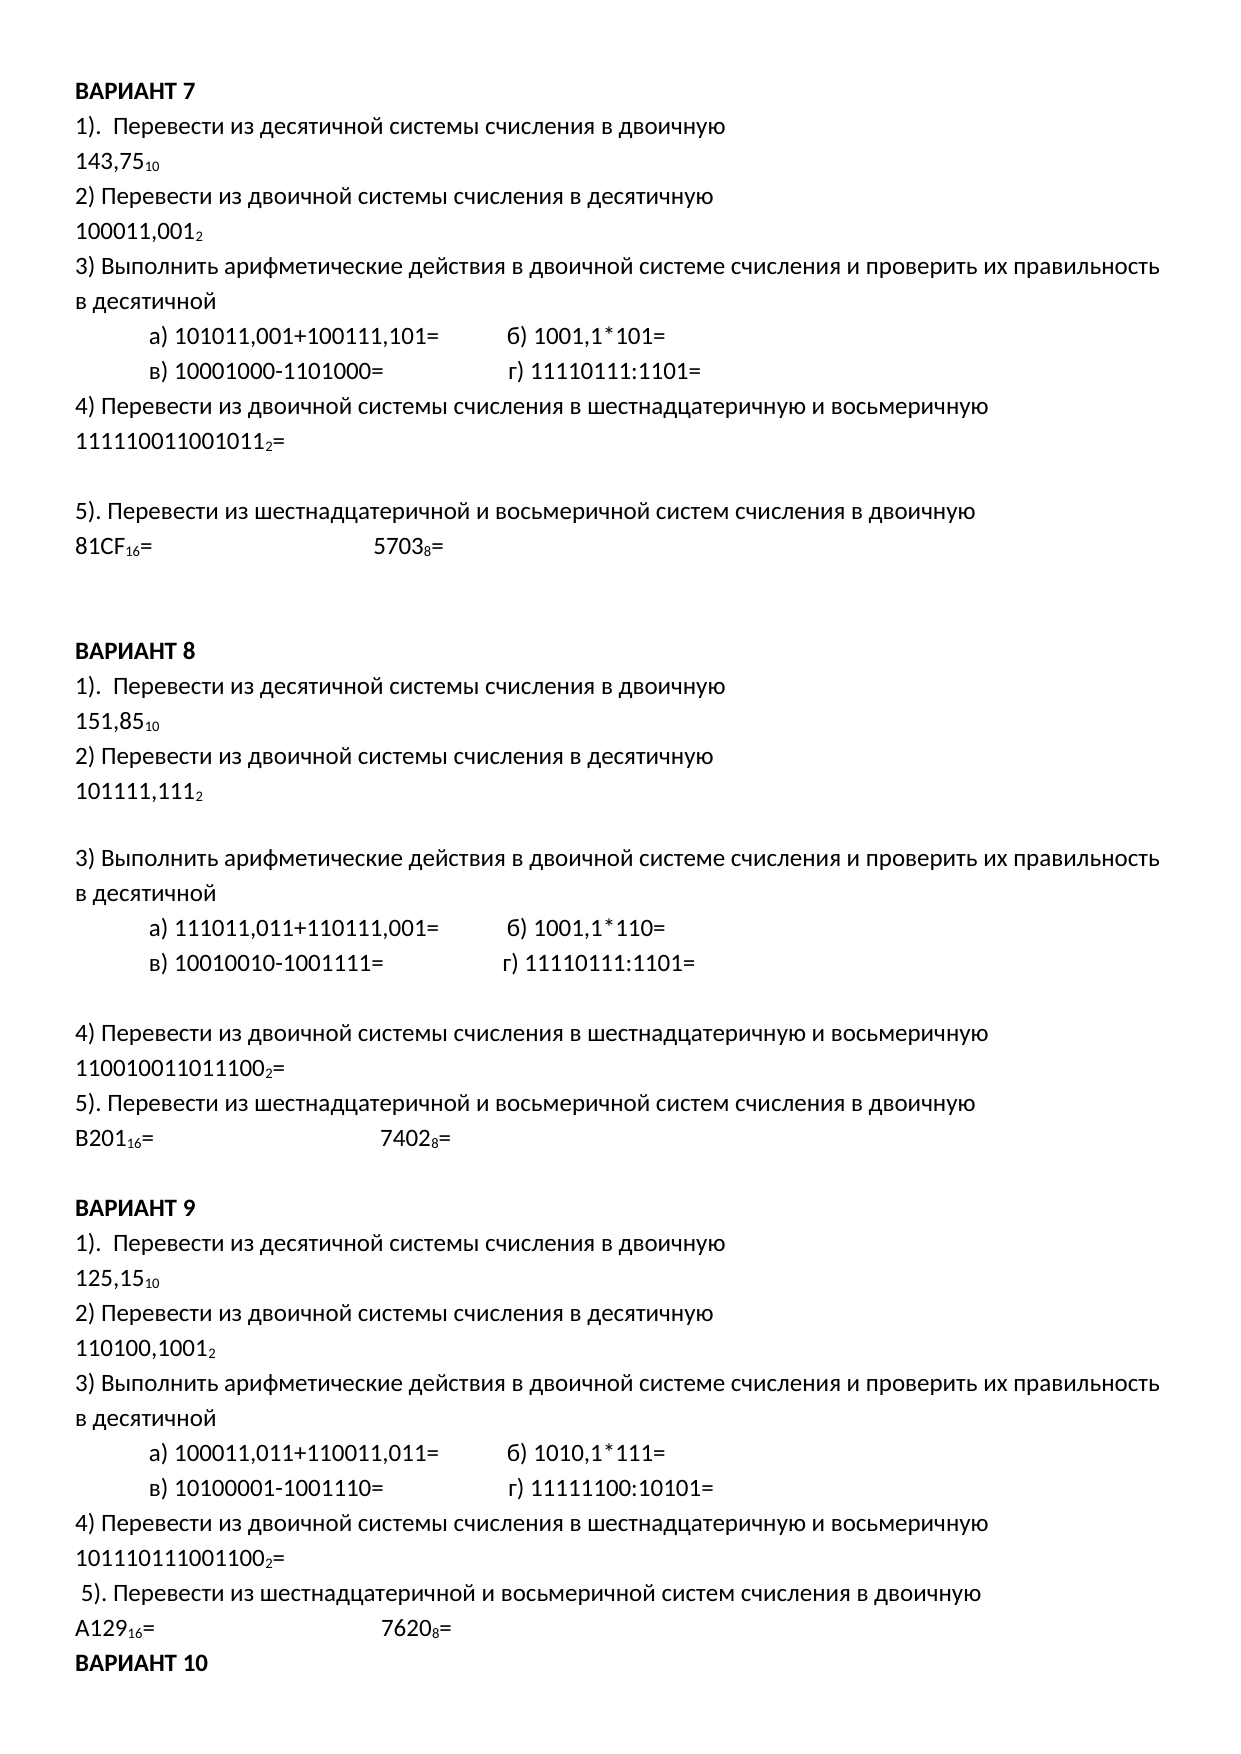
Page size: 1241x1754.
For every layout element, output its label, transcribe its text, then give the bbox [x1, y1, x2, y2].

text 1011101110011002= [75, 1542, 1165, 1573]
text 4) Перевести из двоичной системы счисления в шестнадцатеричную и восьмеричную [75, 390, 1165, 421]
text 1). Перевести из десятичной системы счисления в двоичную [75, 110, 1165, 141]
text 4) Перевести из двоичной системы счисления в шестнадцатеричную и восьмеричную [75, 1507, 1165, 1538]
text 3) Выполнить арифметические действия в двоичной системе счисления и проверить их правильность в десятичной [75, 250, 1165, 316]
text 2) Перевести из двоичной системы счисления в десятичную [75, 740, 1165, 771]
text ВАРИАНТ 8 [75, 635, 1165, 666]
text 3) Выполнить арифметические действия в двоичной системе счисления и проверить их правильность в десятичной [75, 842, 1165, 908]
text 4) Перевести из двоичной системы счисления в шестнадцатеричную и восьмеричную [75, 1017, 1165, 1048]
text 110100,10012 [75, 1332, 1165, 1363]
text ВАРИАНТ 9 [75, 1192, 1165, 1223]
text а) 111011,011+110111,001= б) 1001,1*110= [149, 912, 1165, 943]
text 1). Перевести из десятичной системы счисления в двоичную [75, 670, 1165, 701]
text а) 100011,011+110011,011= б) 1010,1*111= [149, 1437, 1165, 1468]
text В20116= 74028= [75, 1122, 1165, 1153]
text 3) Выполнить арифметические действия в двоичной системе счисления и проверить их правильность в десятичной [75, 1367, 1165, 1433]
text 151,8510 [75, 705, 1165, 736]
text 1100100110111002= [75, 1052, 1165, 1083]
text 100011,0012 [75, 215, 1165, 246]
text ВАРИАНТ 10 [75, 1647, 1165, 1678]
text 5). Перевести из шестнадцатеричной и восьмеричной систем счисления в двоичную [75, 1087, 1165, 1118]
text 101111,1112 [75, 775, 1165, 806]
text 2) Перевести из двоичной системы счисления в десятичную [75, 180, 1165, 211]
text 2) Перевести из двоичной системы счисления в десятичную [75, 1297, 1165, 1328]
text А12916= 76208= [75, 1612, 1165, 1643]
text 125,1510 [75, 1262, 1165, 1293]
text 5). Перевести из шестнадцатеричной и восьмеричной систем счисления в двоичную [75, 495, 1165, 526]
text ВАРИАНТ 7 [75, 75, 1165, 106]
text а) 101011,001+100111,101= б) 1001,1*101= [149, 320, 1165, 351]
text 1). Перевести из десятичной системы счисления в двоичную [75, 1227, 1165, 1258]
text 81СF16= 57038= [75, 530, 1165, 561]
text в) 10010010-1001111= г) 11110111:1101= [149, 947, 1165, 978]
text в) 10100001-1001110= г) 11111100:10101= [149, 1472, 1165, 1503]
text 143,7510 [75, 145, 1165, 176]
text 1111100110010112= [75, 425, 1165, 456]
text в) 10001000-1101000= г) 11110111:1101= [149, 355, 1165, 386]
text 5). Перевести из шестнадцатеричной и восьмеричной систем счисления в двоичную [75, 1577, 1165, 1608]
